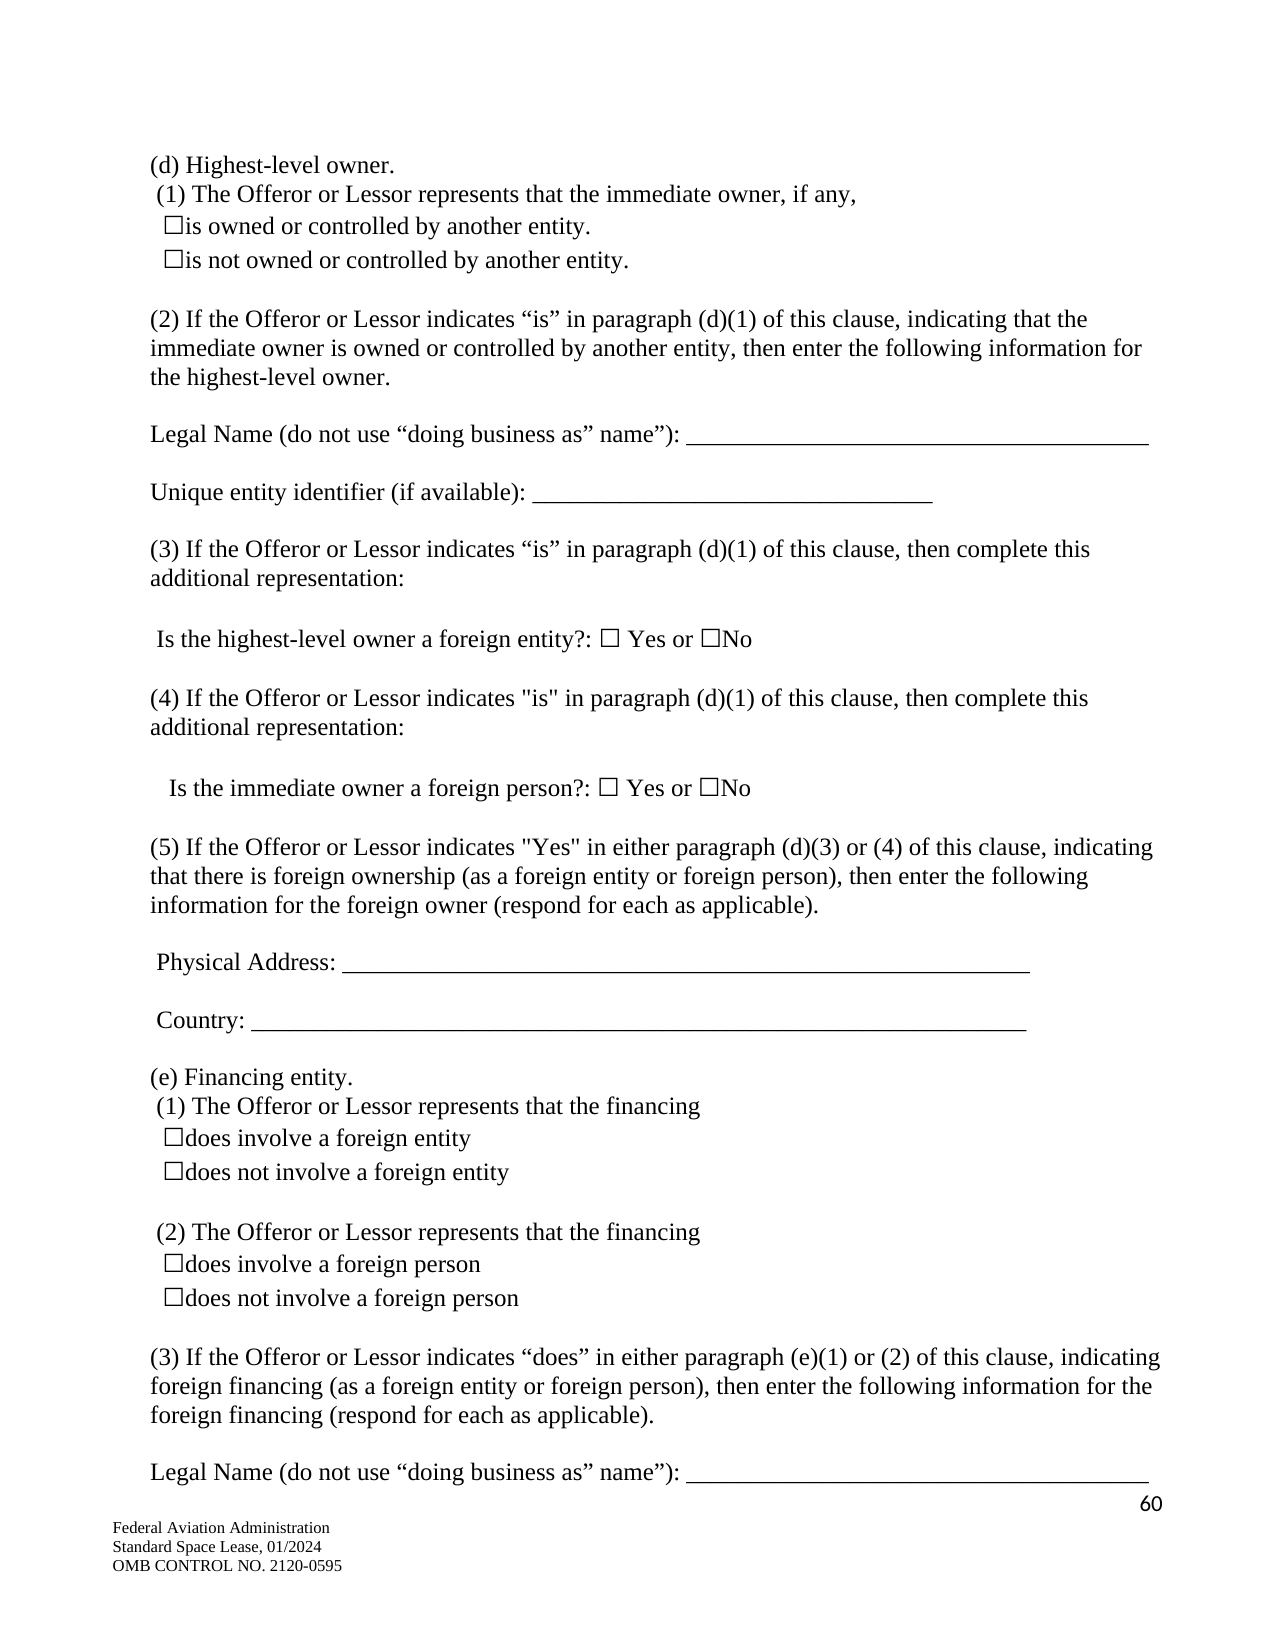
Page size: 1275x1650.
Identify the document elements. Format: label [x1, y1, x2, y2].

list [112, 150, 1162, 1486]
